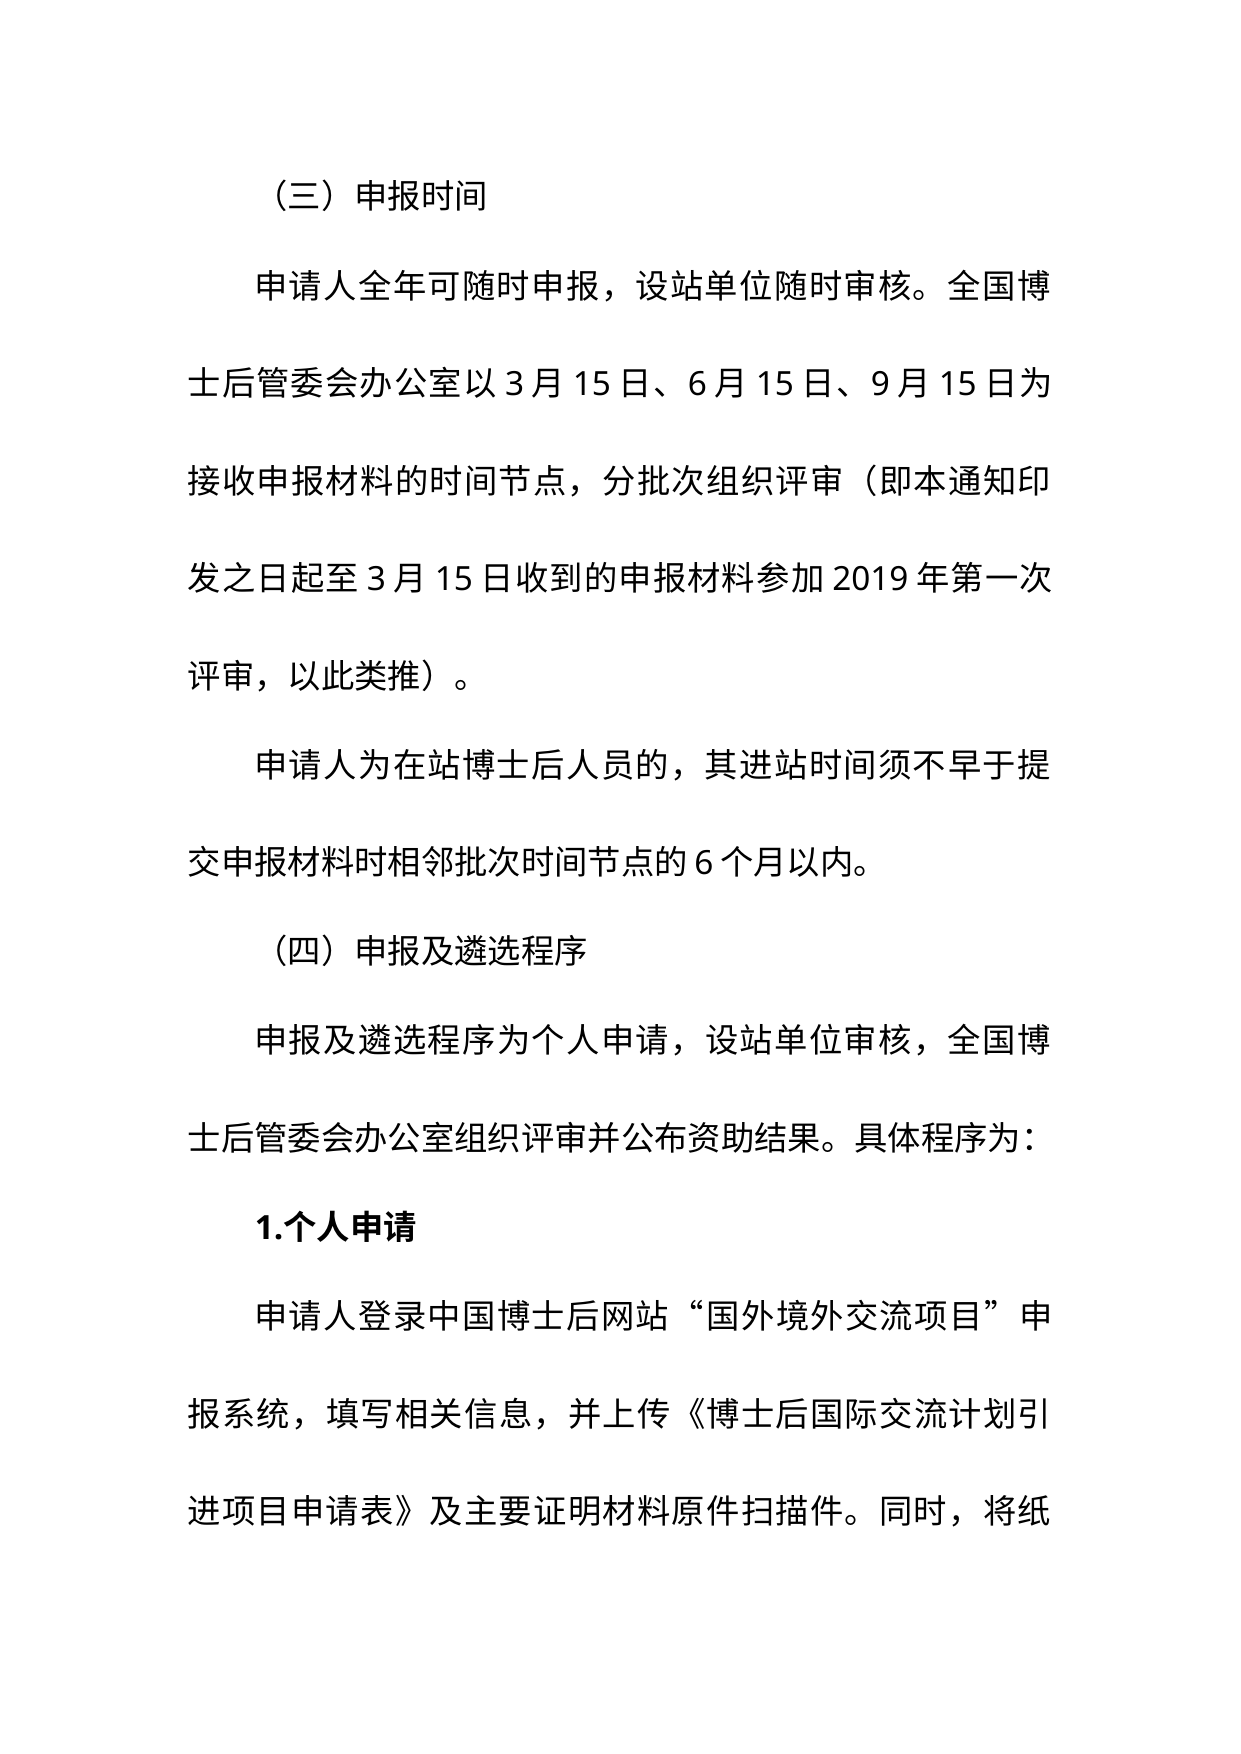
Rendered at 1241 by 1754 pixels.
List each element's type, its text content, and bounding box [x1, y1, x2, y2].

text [187, 1282, 1053, 1542]
text 申请人为在站博士后人员的，其进站时间须不早于提交申报材料时相邻批次时间节点的6个月以内。 [187, 730, 1053, 893]
text 申请人全年可随时申报，设站单位随时审核。全国博士后管委会办公室以3月15日、6月15日、9月15日为接收申报材料的时间节点，分批次组织评审（即本通知印发之日起至3月15日收到的申报材料参加2019年第一次评审，以此类推）。 [187, 251, 1053, 706]
text （三）申报时间 [187, 162, 1053, 227]
text 申报及遴选程序为个人申请，设站单位审核，全国博士后管委会办公室组织评审并公布资助结果。具体程序为： [187, 1006, 1053, 1168]
text 1.个人申请 [187, 1192, 1053, 1257]
text （四）申报及遴选程序 [187, 917, 1053, 982]
